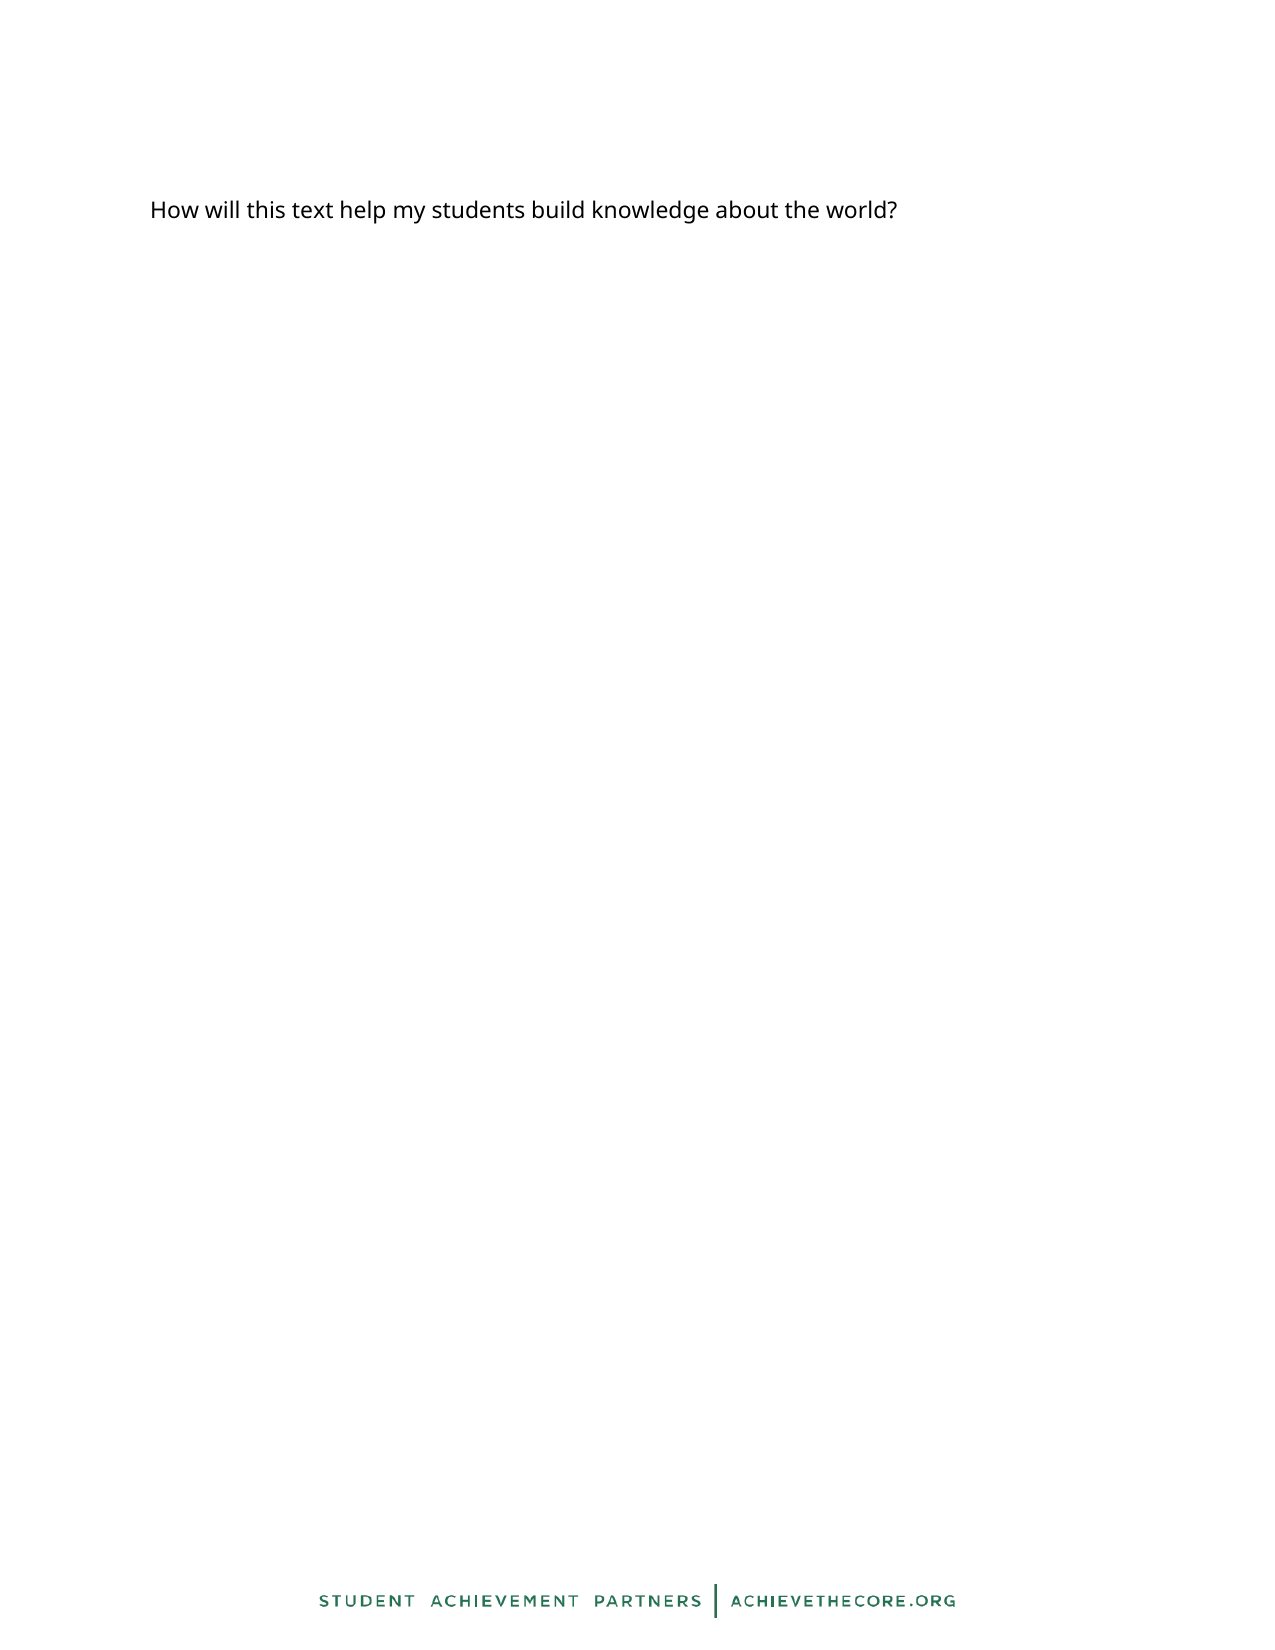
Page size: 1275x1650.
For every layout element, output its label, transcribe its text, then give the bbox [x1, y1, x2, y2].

text How will this text help my students build knowledge about the world? [75, 193, 1200, 225]
